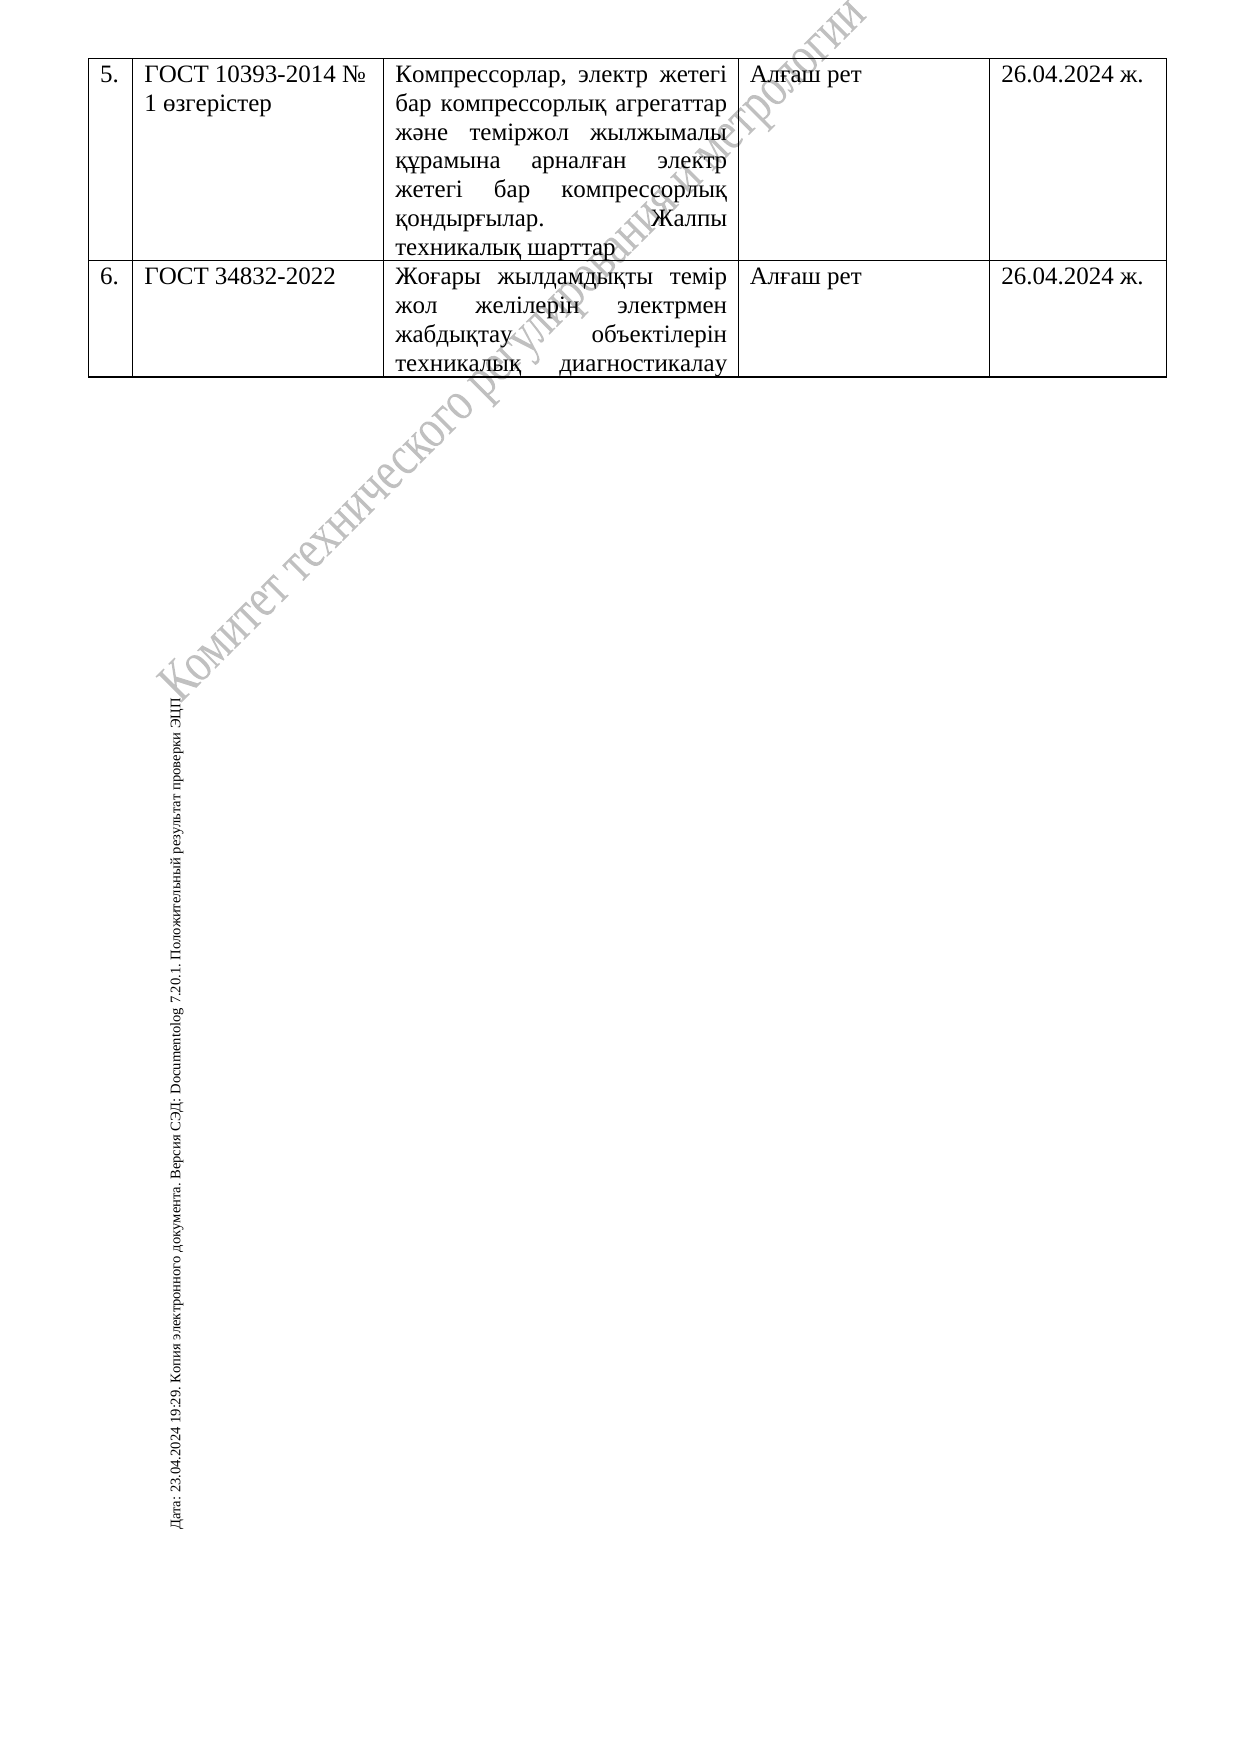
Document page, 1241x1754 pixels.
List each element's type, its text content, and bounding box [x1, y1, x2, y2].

table_cell Алғаш рет [739, 261, 989, 376]
table_cell 26.04.2024 ж. [990, 59, 1166, 260]
table_cell ГОСТ 34832-2022 [133, 261, 383, 376]
table_cell 26.04.2024 ж. [990, 261, 1166, 376]
table_cell [89, 261, 132, 376]
table_cell Жоғары жылдамдықты темір жол желілерін электрмен жабдықтау объектілерін техникалық диагностикалау және мониторингілеу құралдары. Жалпы техникалық талаптар [384, 261, 738, 376]
table_cell ГОСТ 10393-2014 № 1 өзгерістер [133, 59, 383, 260]
table_cell Компрессорлар, электр жетегі бар компрессорлық агрегаттар және теміржол жылжымалы құрамына арналған электр жетегі бар компрессорлық қондырғылар. Жалпы техникалық шарттар [384, 59, 738, 260]
table_cell Алғаш рет [739, 59, 989, 260]
table_cell [89, 59, 132, 260]
